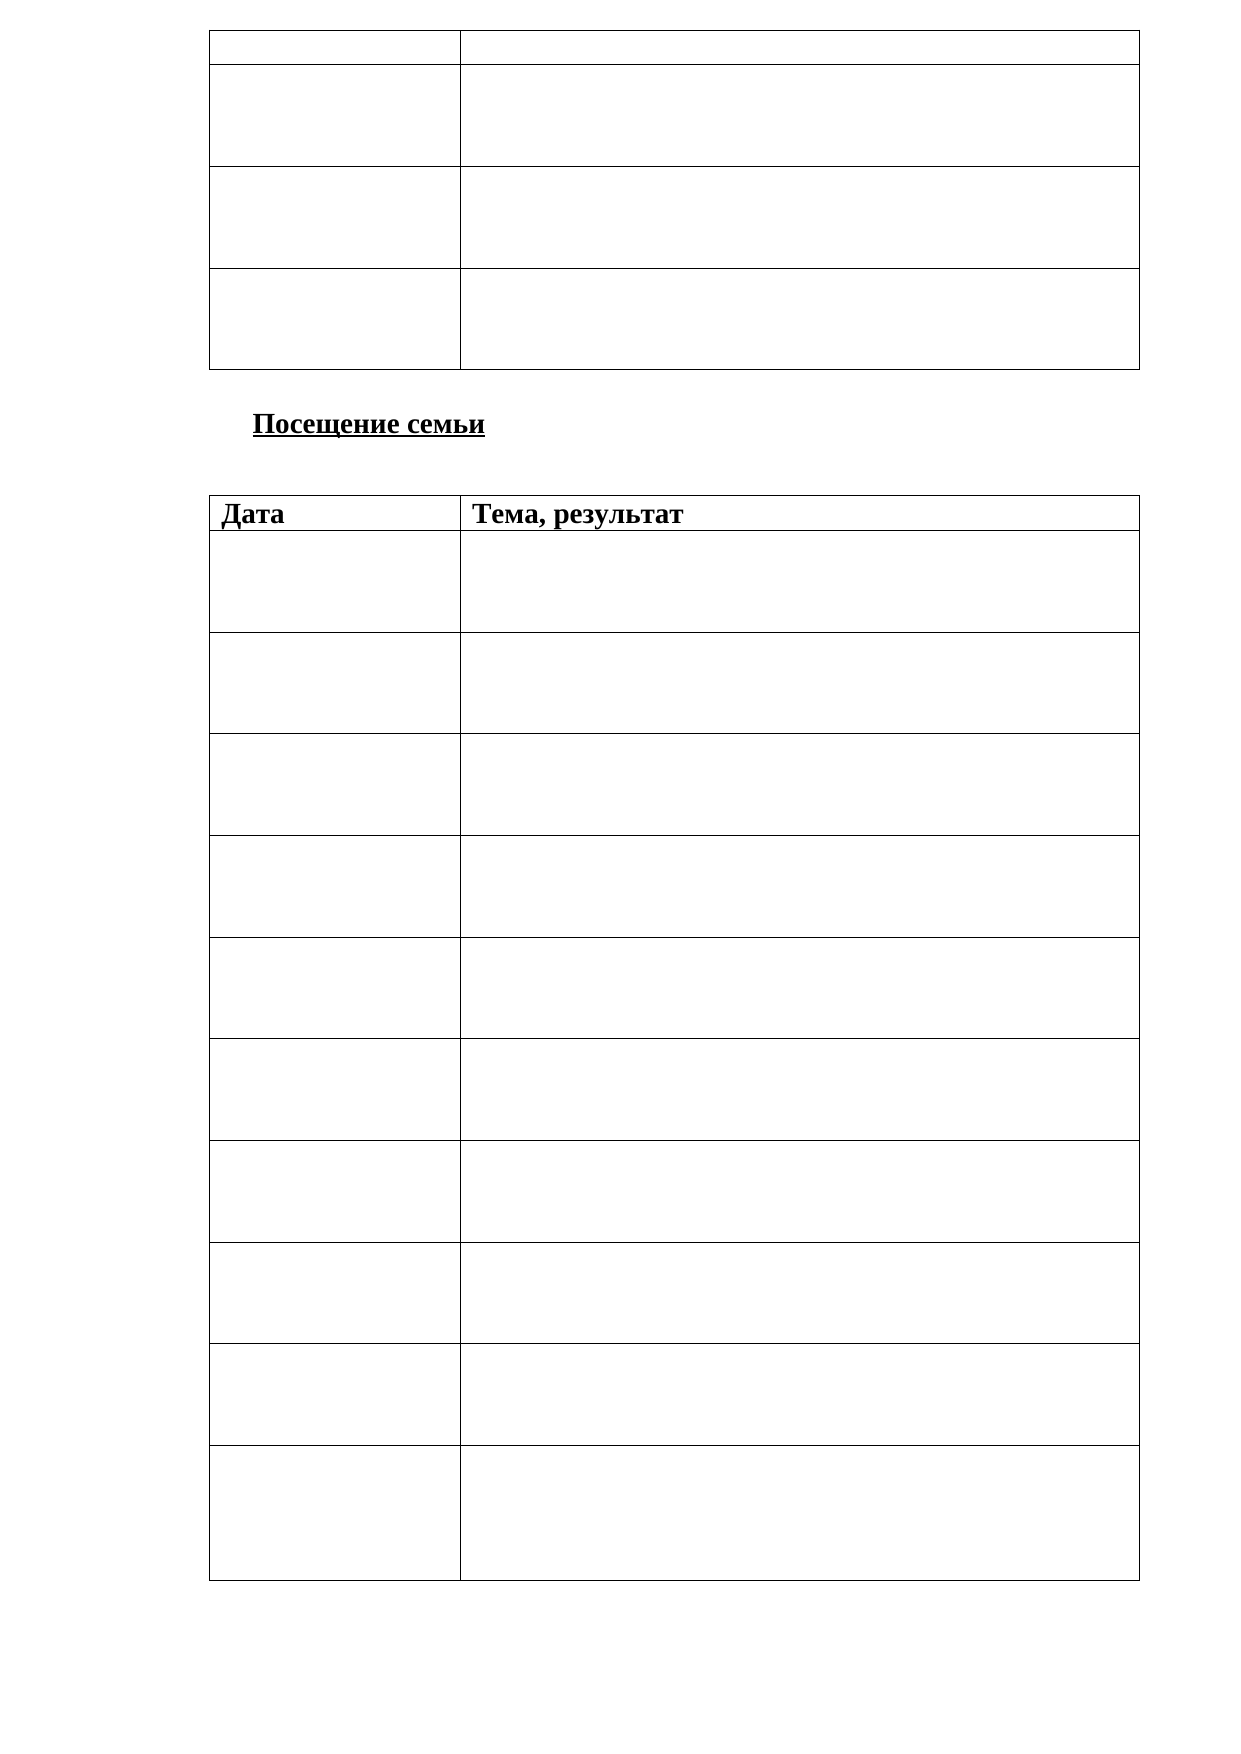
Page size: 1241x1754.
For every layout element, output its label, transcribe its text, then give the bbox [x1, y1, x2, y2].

table_cell [461, 1243, 1139, 1343]
table_cell [461, 65, 1139, 166]
table_cell [461, 269, 1139, 369]
table_cell [461, 1039, 1139, 1140]
table_cell [210, 734, 460, 835]
table_cell [210, 65, 460, 166]
table_cell [210, 531, 460, 632]
table_cell [461, 633, 1139, 733]
table_cell [210, 1039, 460, 1140]
table_cell [461, 1141, 1139, 1242]
list Посещение семьи [252, 406, 1152, 440]
table_cell [210, 1344, 460, 1445]
table_cell [210, 836, 460, 937]
table_cell [210, 938, 460, 1038]
table_cell [210, 269, 460, 369]
table_cell [461, 531, 1139, 632]
table_cell [461, 167, 1139, 267]
table_header Тема, результат [461, 496, 1139, 530]
table_cell [210, 633, 460, 733]
table_header Дата [210, 496, 460, 530]
table_cell [210, 1141, 460, 1242]
table_cell [210, 1243, 460, 1343]
table_cell [461, 31, 1139, 64]
table_cell [210, 1446, 460, 1580]
table_cell [461, 938, 1139, 1038]
table_cell [461, 836, 1139, 937]
table_cell [461, 1344, 1139, 1445]
table_cell [461, 1446, 1139, 1580]
table_cell [461, 734, 1139, 835]
table_cell [210, 31, 460, 64]
table_cell [210, 167, 460, 267]
